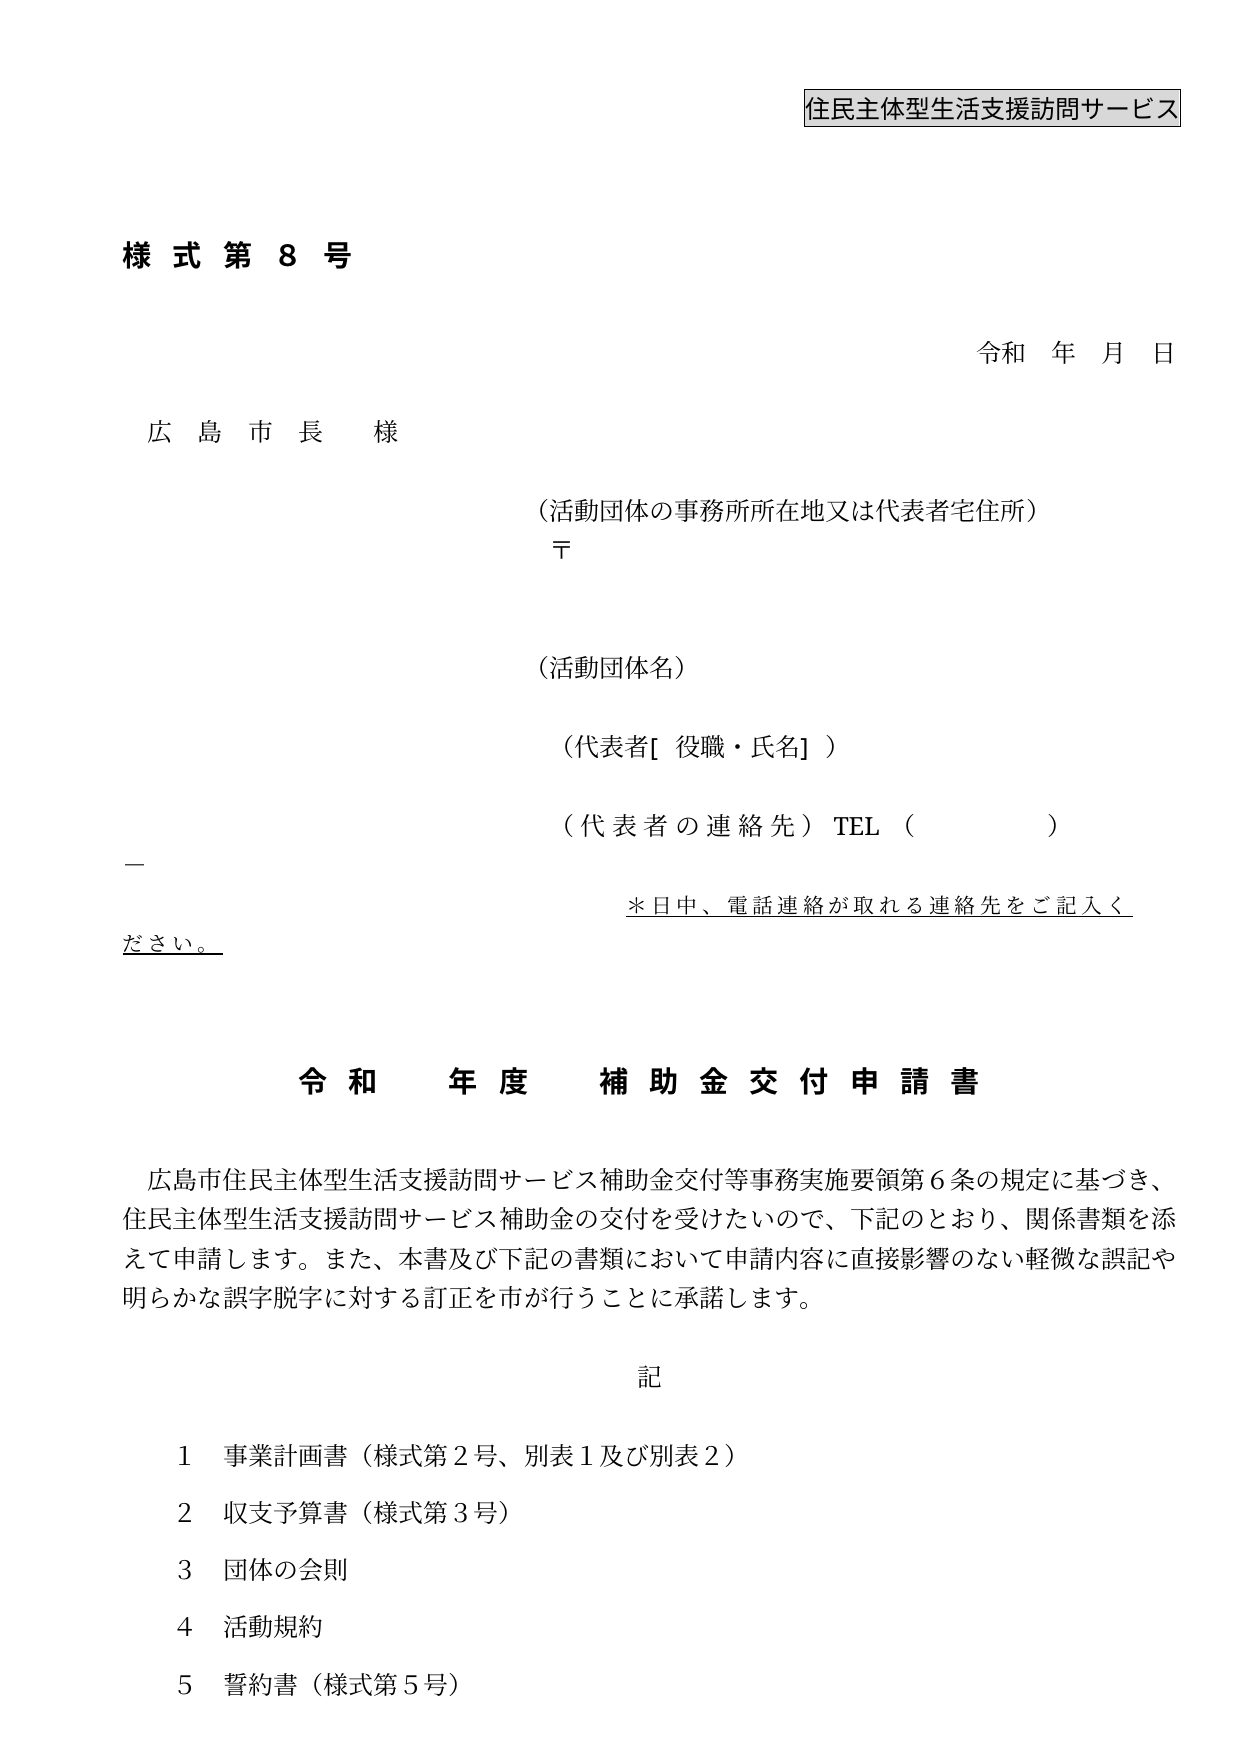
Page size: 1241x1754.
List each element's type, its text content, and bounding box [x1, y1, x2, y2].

text ３ 団体の会則 [122, 1549, 1177, 1588]
subtitle 記 [122, 1356, 1177, 1395]
text （活動団体名） [122, 647, 1073, 686]
text 〒 [122, 529, 1089, 568]
text （活動団体の事務所所在地又は代表者宅住所） [122, 489, 1089, 529]
text 令和 年度 補助金交付申請書 [122, 1041, 1177, 1119]
text 広 島 市 長 様 [122, 411, 1177, 450]
text （代表者の連絡先）TEL（ ） － [122, 804, 1073, 883]
text 令和 年 月 日 [122, 332, 1177, 371]
text （代表者[役職・氏名]） [122, 726, 1133, 765]
text １ 事業計画書（様式第２号、別表１及び別表２） [122, 1434, 1177, 1474]
text 広島市住民主体型生活支援訪問サービス補助金交付等事務実施要領第６条の規定に基づき、住民主体型生活支援訪問サービス補助金の交付を受けたいので、下記のとおり、関係書類を添えて申請します。また、本書及び下記の書類において申請内容に直接影響のない軽微な誤記や明らかな誤字脱字に対する訂正を市が行うことに承諾します。 [122, 1159, 1177, 1316]
text ２ 収支予算書（様式第３号） [122, 1492, 1177, 1531]
text ＊日中、電話連絡が取れる連絡先をご記入ください。 [122, 883, 1133, 962]
text ５ 誓約書（様式第５号） [122, 1664, 1177, 1703]
text ４ 活動規約 [122, 1606, 1177, 1646]
text 様式第８号 [122, 214, 1177, 293]
